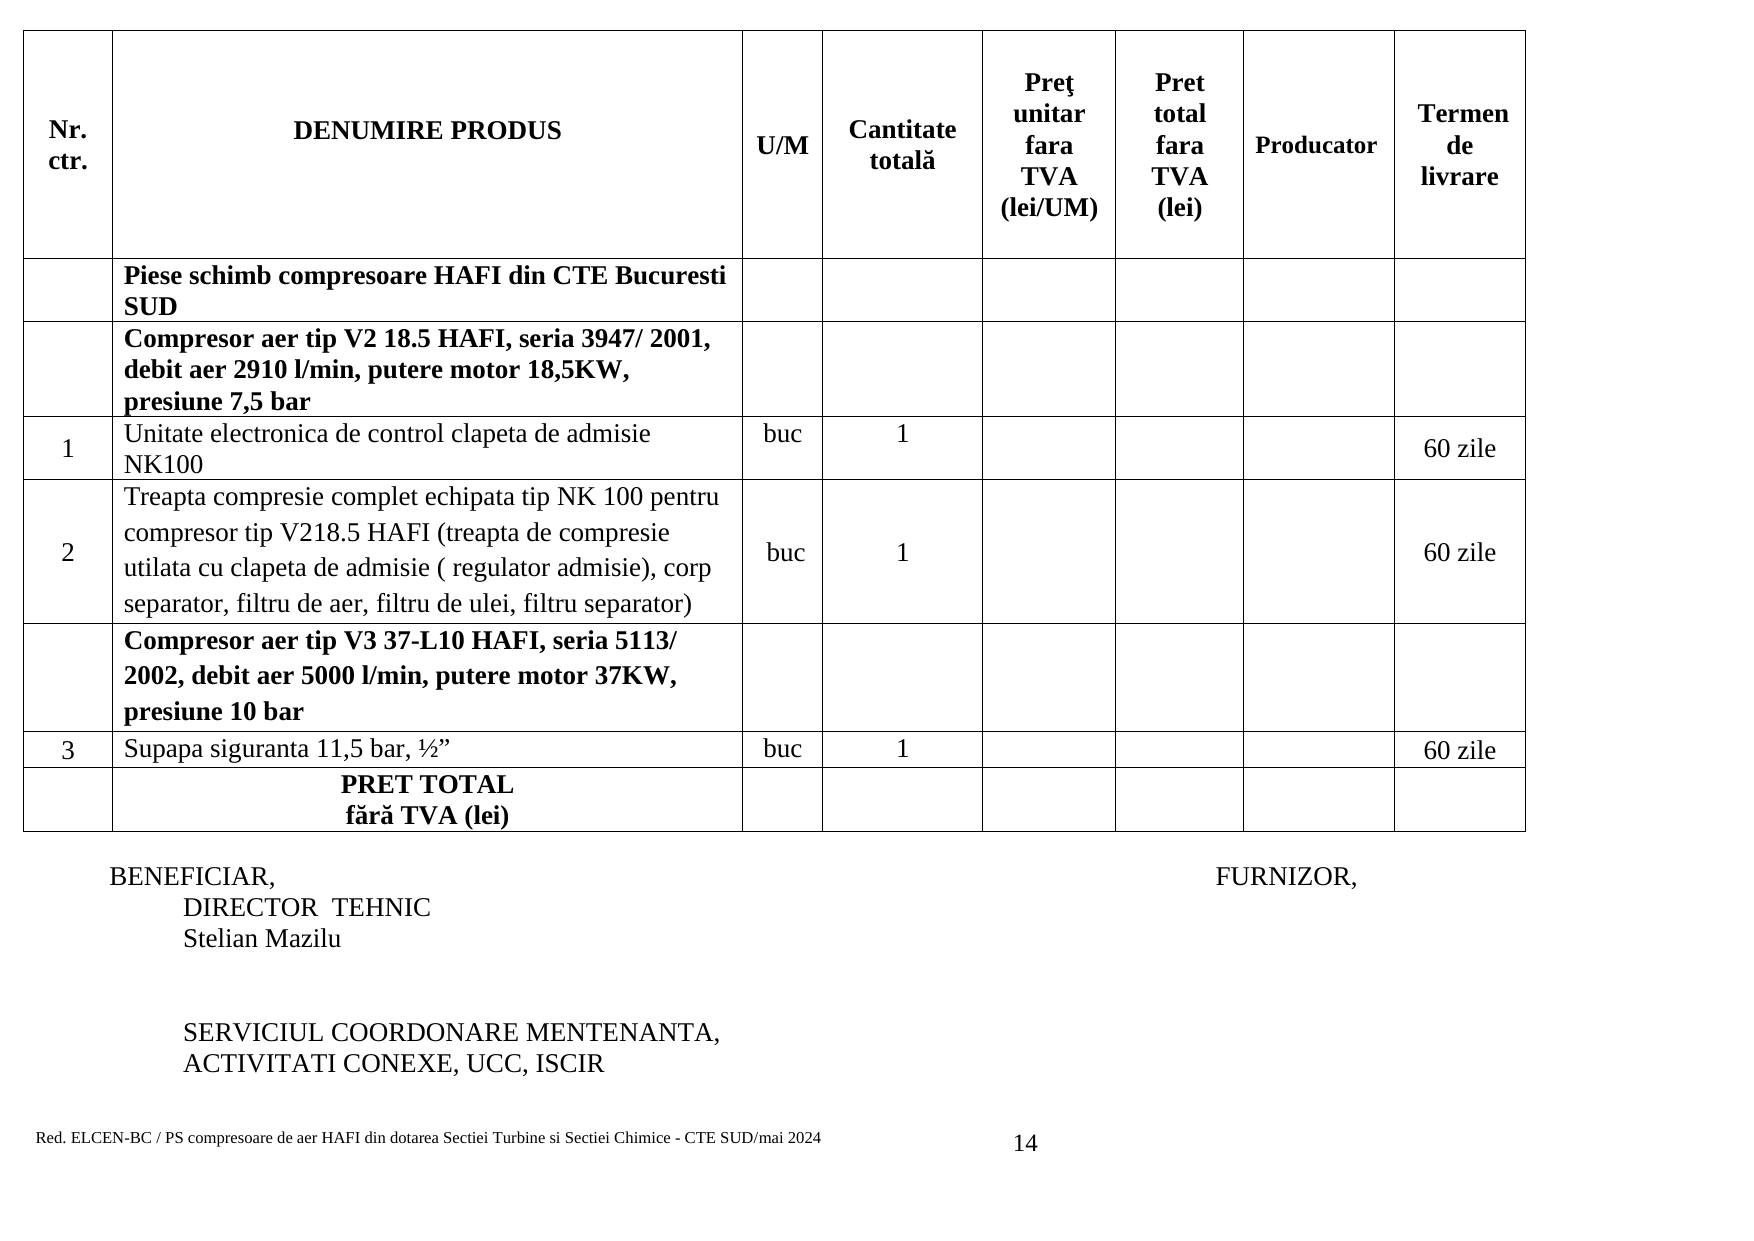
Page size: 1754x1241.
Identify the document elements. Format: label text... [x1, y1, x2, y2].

table_cell [823, 624, 982, 731]
table_cell [1116, 259, 1243, 321]
table_cell [1116, 480, 1243, 623]
table_cell PRET TOTAL fără TVA (lei) [113, 768, 742, 831]
table_cell Supapa siguranta 11,5 bar, ½” [113, 732, 742, 767]
table_cell [983, 768, 1115, 831]
table_header Nr. ctr. [24, 31, 112, 258]
table_cell [1244, 732, 1394, 767]
table_cell [823, 768, 982, 831]
table_cell [983, 259, 1115, 321]
table_header Preţ unitar fara TVA (lei/UM) [983, 31, 1115, 258]
table_cell [1395, 259, 1525, 321]
table_cell Piese schimb compresoare HAFI din CTE Bucuresti SUD [113, 259, 742, 321]
table_cell [1244, 417, 1394, 479]
table_cell buc [743, 732, 822, 767]
table_cell [1244, 259, 1394, 321]
table_cell 1 [823, 480, 982, 623]
table_cell Compresor aer tip V3 37-L10 HAFI, seria 5113/ 2002, debit aer 5000 l/min, putere motor 37KW, presiune 10 bar [113, 624, 742, 731]
table_cell [983, 417, 1115, 479]
table_header Producator [1244, 31, 1394, 258]
table_cell [983, 732, 1115, 767]
table_cell [983, 480, 1115, 623]
table_cell [1395, 322, 1525, 416]
text DIRECTOR TEHNIC [35, 891, 1680, 923]
table_cell [823, 259, 982, 321]
table_cell 60 zile [1395, 732, 1525, 767]
table_cell [1116, 768, 1243, 831]
table_cell [1395, 768, 1525, 831]
table_cell [1116, 417, 1243, 479]
table_cell [1244, 768, 1394, 831]
table_cell [24, 322, 112, 416]
table_cell [823, 322, 982, 416]
table_header Pret total fara TVA (lei) [1116, 31, 1243, 258]
text Stelian Mazilu [35, 923, 1680, 954]
table_cell Treapta compresie complet echipata tip NK 100 pentru compresor tip V218.5 HAFI (treapta de compresie utilata cu clapeta de admisie ( regulator admisie), corp separator, filtru de aer, filtru de ulei, filtru separator) [113, 480, 742, 623]
table_cell [24, 768, 112, 831]
table_cell [983, 624, 1115, 731]
text ACTIVITATI CONEXE, UCC, ISCIR [109, 1047, 1680, 1078]
table_cell [743, 322, 822, 416]
table_header Termen de livrare [1395, 31, 1525, 258]
table_cell [24, 624, 112, 731]
text BENEFICIAR, FURNIZOR, [35, 860, 1680, 891]
table_cell [1395, 624, 1525, 731]
table_cell [743, 259, 822, 321]
table_cell 3 [24, 732, 112, 767]
table_cell 60 zile [1395, 417, 1525, 479]
table_cell 1 [823, 417, 982, 479]
table_cell Unitate electronica de control clapeta de admisie NK100 [113, 417, 742, 479]
table_cell 1 [823, 732, 982, 767]
table_cell [1244, 322, 1394, 416]
table_header U/M [743, 31, 822, 258]
table_cell 60 zile [1395, 480, 1525, 623]
table_cell 1 [24, 417, 112, 479]
table_cell [1116, 732, 1243, 767]
table_cell [1244, 480, 1394, 623]
table_cell buc [743, 480, 822, 623]
table_cell [24, 259, 112, 321]
table_cell [743, 624, 822, 731]
table_cell [983, 322, 1115, 416]
text SERVICIUL COORDONARE MENTENANTA, [109, 1016, 1680, 1047]
table_cell [743, 768, 822, 831]
table_cell 2 [24, 480, 112, 623]
table_cell [1116, 322, 1243, 416]
table_cell buc [743, 417, 822, 479]
table_cell [1116, 624, 1243, 731]
table_header DENUMIRE PRODUS [113, 31, 742, 258]
table_cell [1244, 624, 1394, 731]
table_cell Compresor aer tip V2 18.5 HAFI, seria 3947/ 2001, debit aer 2910 l/min, putere motor 18,5KW, presiune 7,5 bar [113, 322, 742, 416]
table_header Cantitate totală [823, 31, 982, 258]
